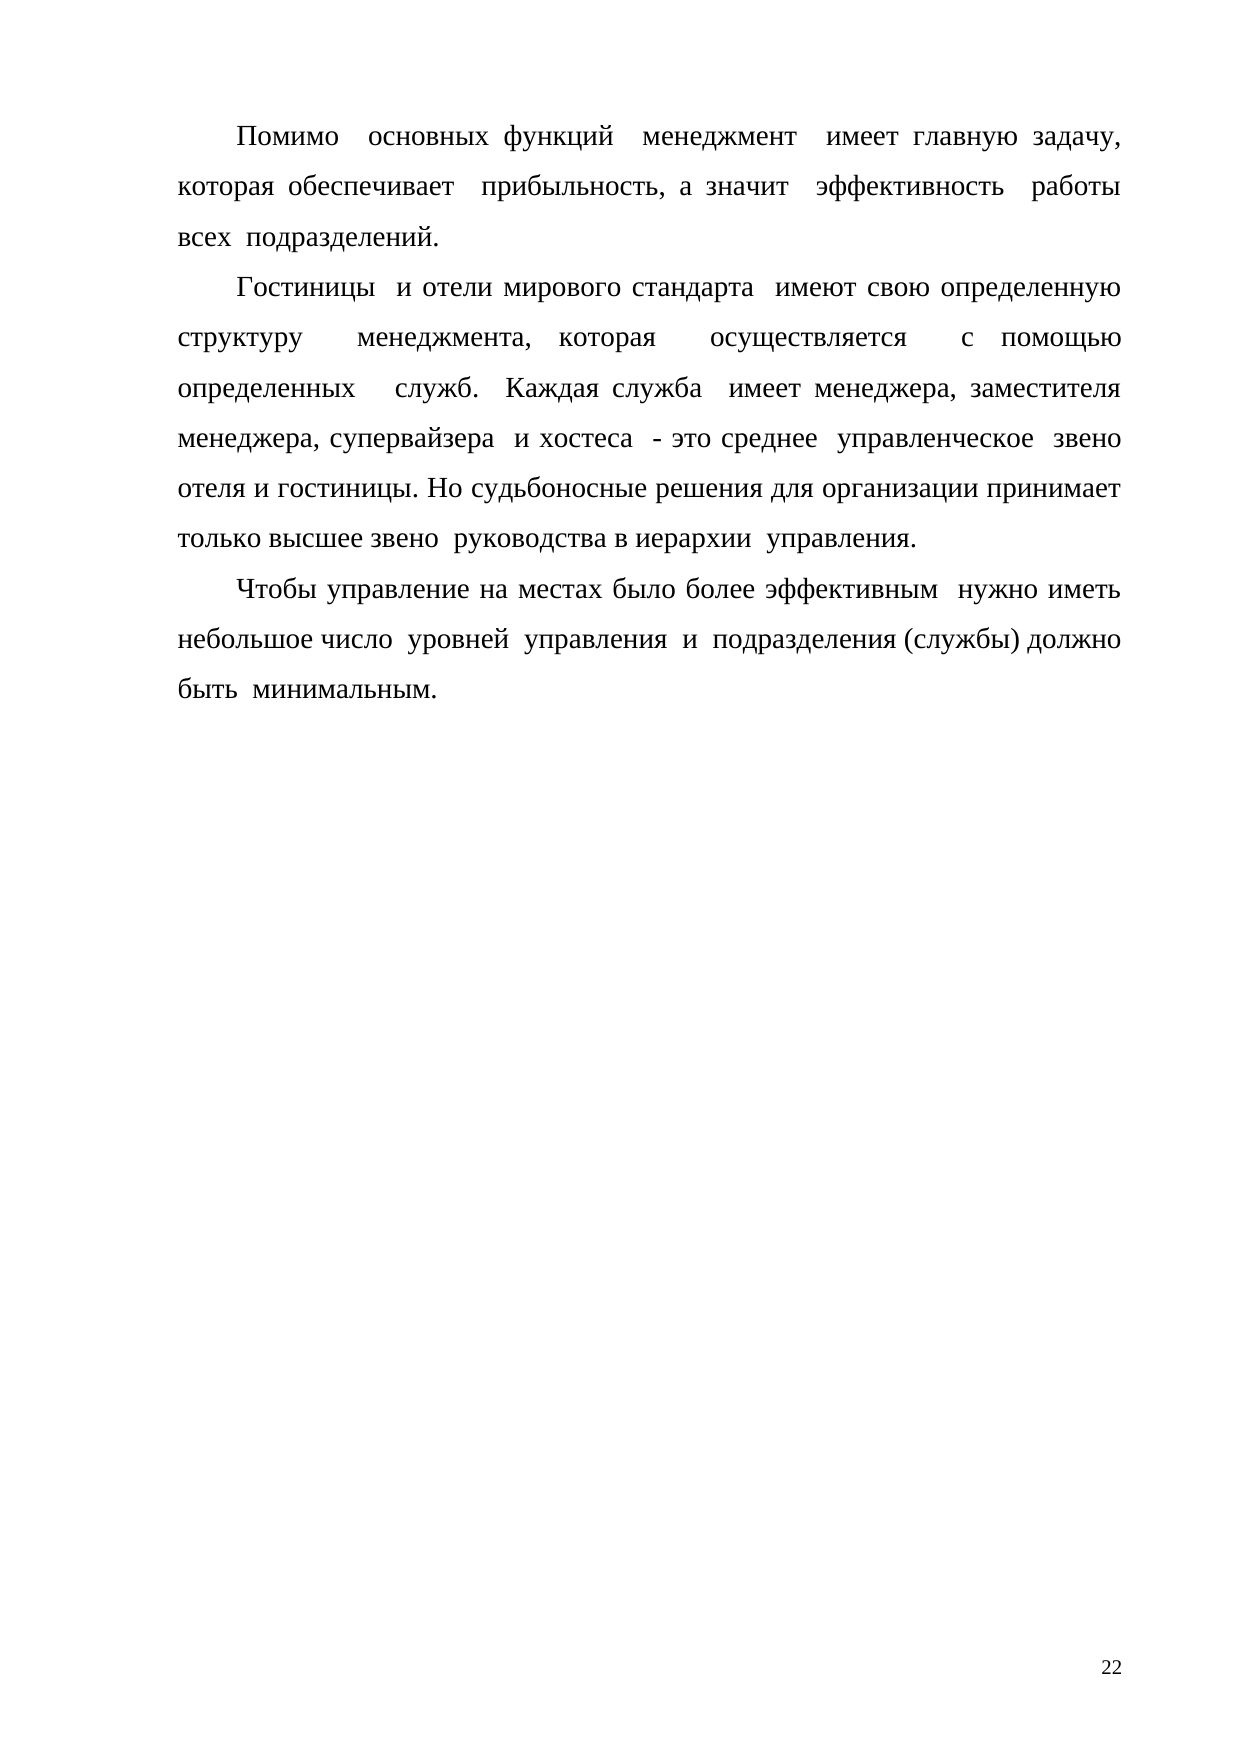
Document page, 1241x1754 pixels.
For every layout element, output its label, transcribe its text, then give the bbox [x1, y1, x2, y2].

text Чтобы управление на местах было более эффективным нужно иметь небольшое число уровней управления и подразделения (службы) должно быть минимальным. [177, 571, 1122, 705]
text Помимо основных функций менеджмент имеет главную задачу, которая обеспечивает прибыльность, а значит эффективность работы всех подразделений. [177, 118, 1122, 252]
text Гостиницы и отели мирового стандарта имеют свою определенную структуру менеджмента, которая осуществляется с помощью определенных служб. Каждая служба имеет менеджера, заместителя менеджера, супервайзера и хостеса - это среднее управленческое звено отеля и гостиницы. Но судьбоносные решения для организации принимает только высшее звено руководства в иерархии управления. [177, 269, 1122, 554]
